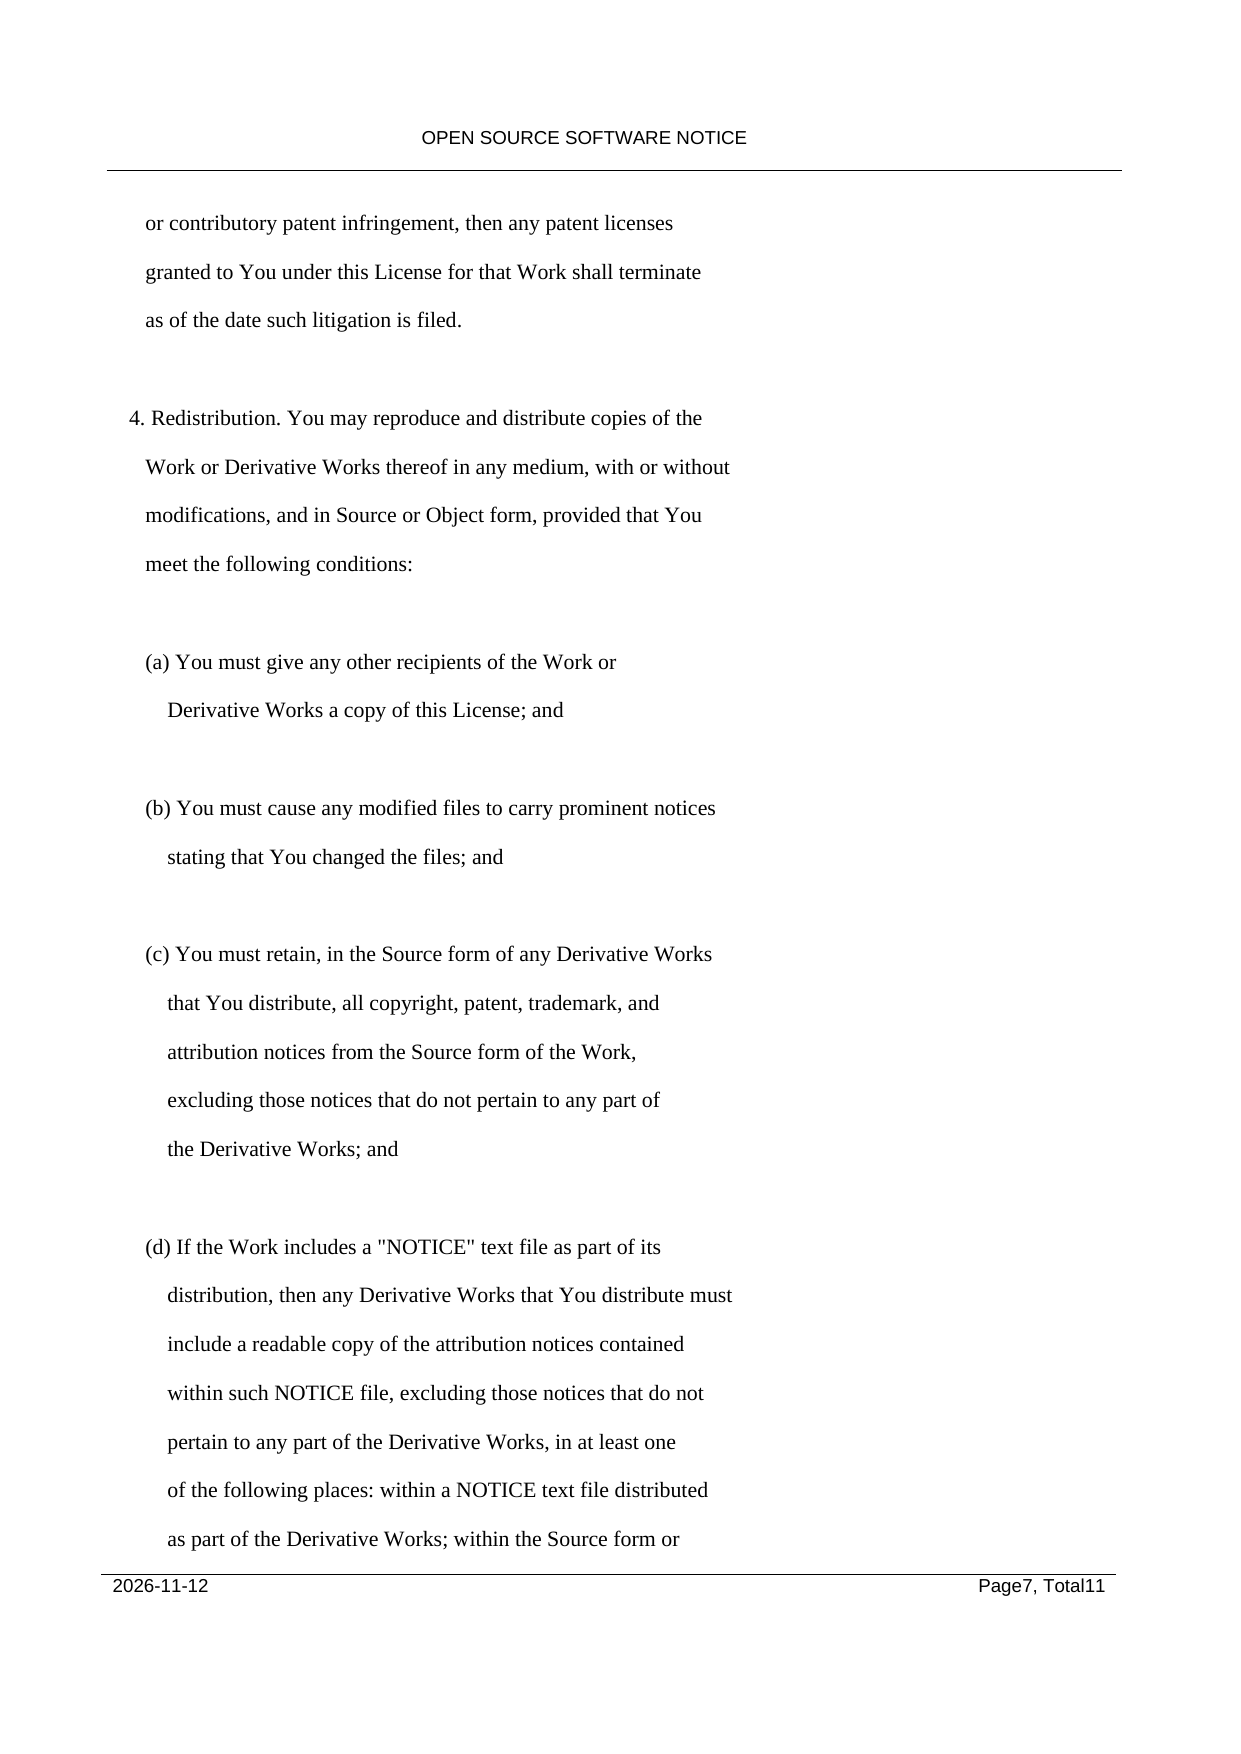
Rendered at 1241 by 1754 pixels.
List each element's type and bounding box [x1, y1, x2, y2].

text [112, 206, 1128, 1555]
